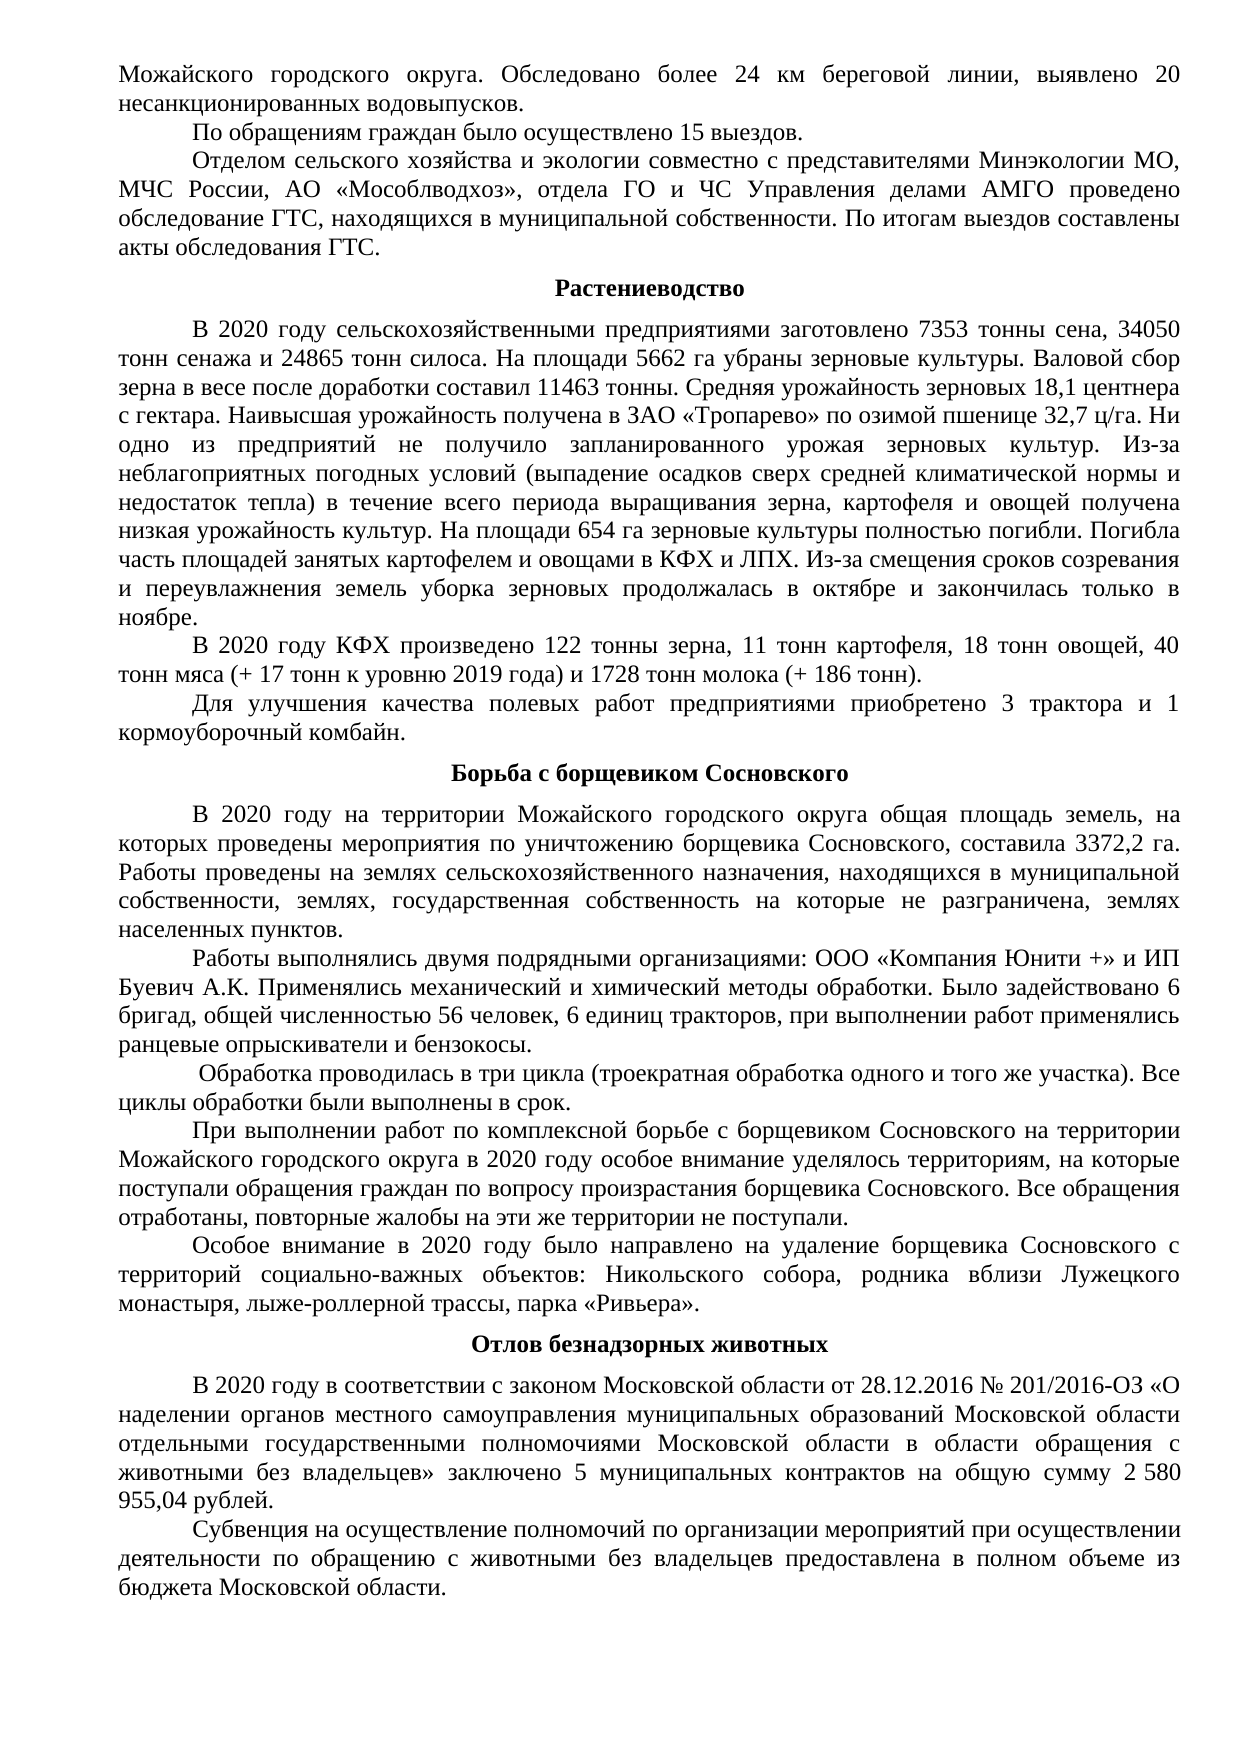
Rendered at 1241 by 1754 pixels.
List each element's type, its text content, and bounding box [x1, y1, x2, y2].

text Работы выполнялись двумя подрядными организациями: ООО «Компания Юнити +» и ИП Буевич А.К. Применялись механический и химический методы обработки. Было задействовано 6 бригад, общей численностью 56 человек, 6 единиц тракторов, при выполнении работ применялись ранцевые опрыскиватели и бензокосы. [118, 943, 1181, 1058]
text Для улучшения качества полевых работ предприятиями приобретено 3 трактора и 1 кормоуборочный комбайн. [118, 688, 1181, 745]
text Отделом сельского хозяйства и экологии совместно с представителями Минэкологии МО, МЧС России, АО «Мособлводхоз», отдела ГО и ЧС Управления делами АМГО проведено обследование ГТС, находящихся в муниципальной собственности. По итогам выездов составлены акты обследования ГТС. [118, 145, 1181, 260]
text По обращениям граждан было осуществлено 15 выездов. [118, 117, 1181, 145]
text В 2020 году сельскохозяйственными предприятиями заготовлено 7353 тонны сена, 34050 тонн сенажа и 24865 тонн силоса. На площади 5662 га убраны зерновые культуры. Валовой сбор зерна в весе после доработки составил 11463 тонны. Средняя урожайность зерновых 18,1 центнера с гектара. Наивысшая урожайность получена в ЗАО «Тропарево» по озимой пшенице 32,7 ц/га. Ни одно из предприятий не получило запланированного урожая зерновых культур. Из-за неблагоприятных погодных условий (выпадение осадков сверх средней климатической нормы и недостаток тепла) в течение всего периода выращивания зерна, картофеля и овощей получена низкая урожайность культур. На площади 654 га зерновые культуры полностью погибли. Погибла часть площадей занятых картофелем и овощами в КФХ и ЛПХ. Из-за смещения сроков созревания и переувлажнения земель уборка зерновых продолжалась в октябре и закончилась только в ноябре. [118, 314, 1181, 630]
text Особое внимание в 2020 году было направлено на удаление борщевика Сосновского с территорий социально-важных объектов: Никольского собора, родника вблизи Лужецкого монастыря, лыже-роллерной трассы, парка «Ривьера». [118, 1230, 1181, 1317]
text В 2020 году в соответствии с законом Московской области от 28.12.2016 № 201/2016-ОЗ «О наделении органов местного самоуправления муниципальных образований Московской области отдельными государственными полномочиями Московской области в области обращения с животными без владельцев» заключено 5 муниципальных контрактов на общую сумму 2 580 955,04 рублей. [118, 1370, 1181, 1514]
text В 2020 году на территории Можайского городского округа общая площадь земель, на которых проведены мероприятия по уничтожению борщевика Сосновского, составила 3372,2 га. Работы проведены на землях сельскохозяйственного назначения, находящихся в муниципальной собственности, землях, государственная собственность на которые не разграничена, землях населенных пунктов. [118, 799, 1181, 943]
text Обработка проводилась в три цикла (троекратная обработка одного и того же участка). Все циклы обработки были выполнены в срок. [118, 1058, 1181, 1115]
text Борьба с борщевиком Сосновского [118, 758, 1181, 787]
text Субвенция на осуществление полномочий по организации мероприятий при осуществлении деятельности по обращению с животными без владельцев предоставлена в полном объеме из бюджета Московской области. [118, 1514, 1181, 1600]
text При выполнении работ по комплексной борьбе с борщевиком Сосновского на территории Можайского городского округа в 2020 году особое внимание уделялось территориям, на которые поступали обращения граждан по вопросу произрастания борщевика Сосновского. Все обращения отработаны, повторные жалобы на эти же территории не поступали. [118, 1115, 1181, 1230]
text Растениеводство [118, 273, 1181, 302]
text Отлов безнадзорных животных [118, 1329, 1181, 1358]
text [118, 59, 1181, 117]
text В 2020 году КФХ произведено 122 тонны зерна, 11 тонн картофеля, 18 тонн овощей, 40 тонн мяса (+ 17 тонн к уровню 2019 года) и 1728 тонн молока (+ 186 тонн). [118, 630, 1181, 688]
